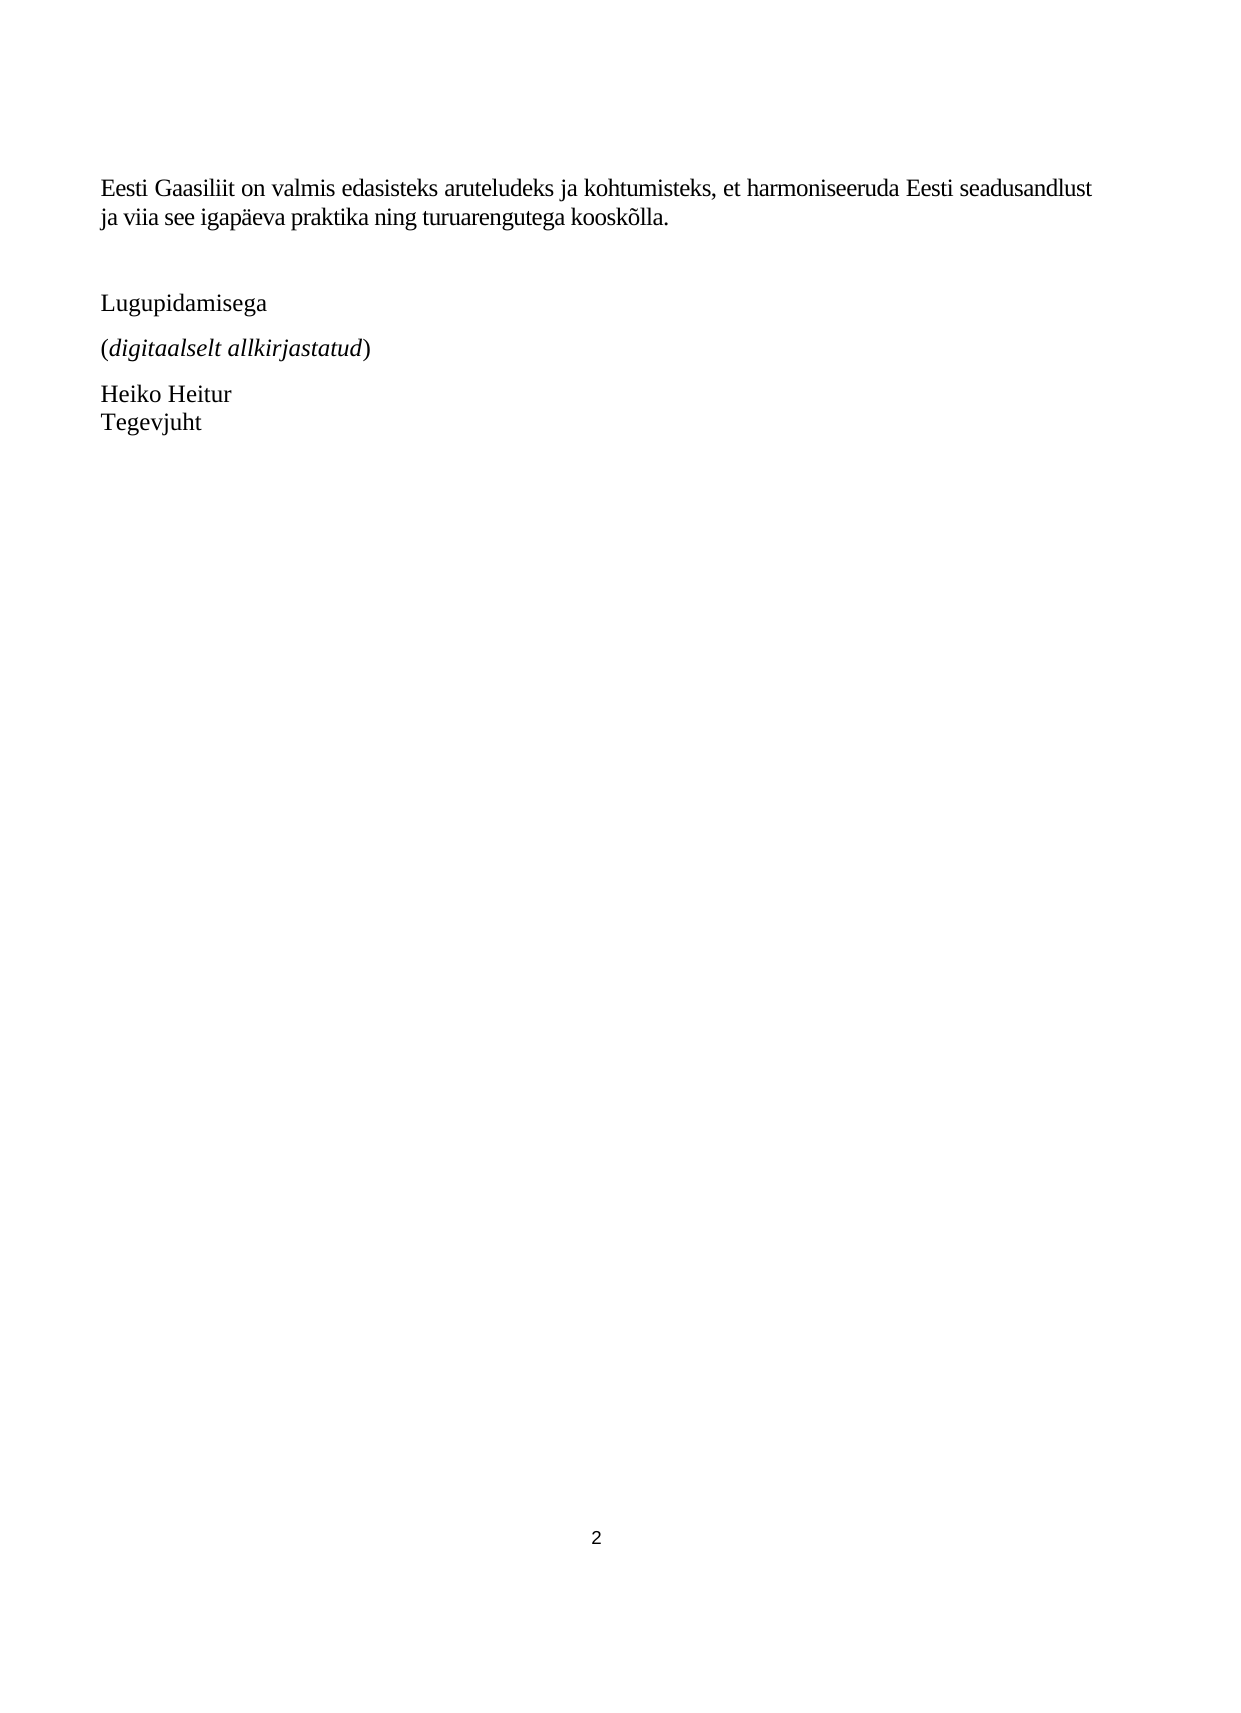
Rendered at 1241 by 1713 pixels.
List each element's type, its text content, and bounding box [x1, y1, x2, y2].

text Lugupidamisega [100, 288, 1092, 317]
text Tegevjuht [100, 407, 1092, 436]
text (digitaalselt allkirjastatud) [100, 333, 1092, 362]
text Heiko Heitur [100, 379, 1092, 407]
text Eesti Gaasiliit on valmis edasisteks aruteludeks ja kohtumisteks, et harmoniseeruda Eesti seadusandlust ja viia see igapäeva praktika ning turuarengutega kooskõlla. [100, 173, 1092, 230]
